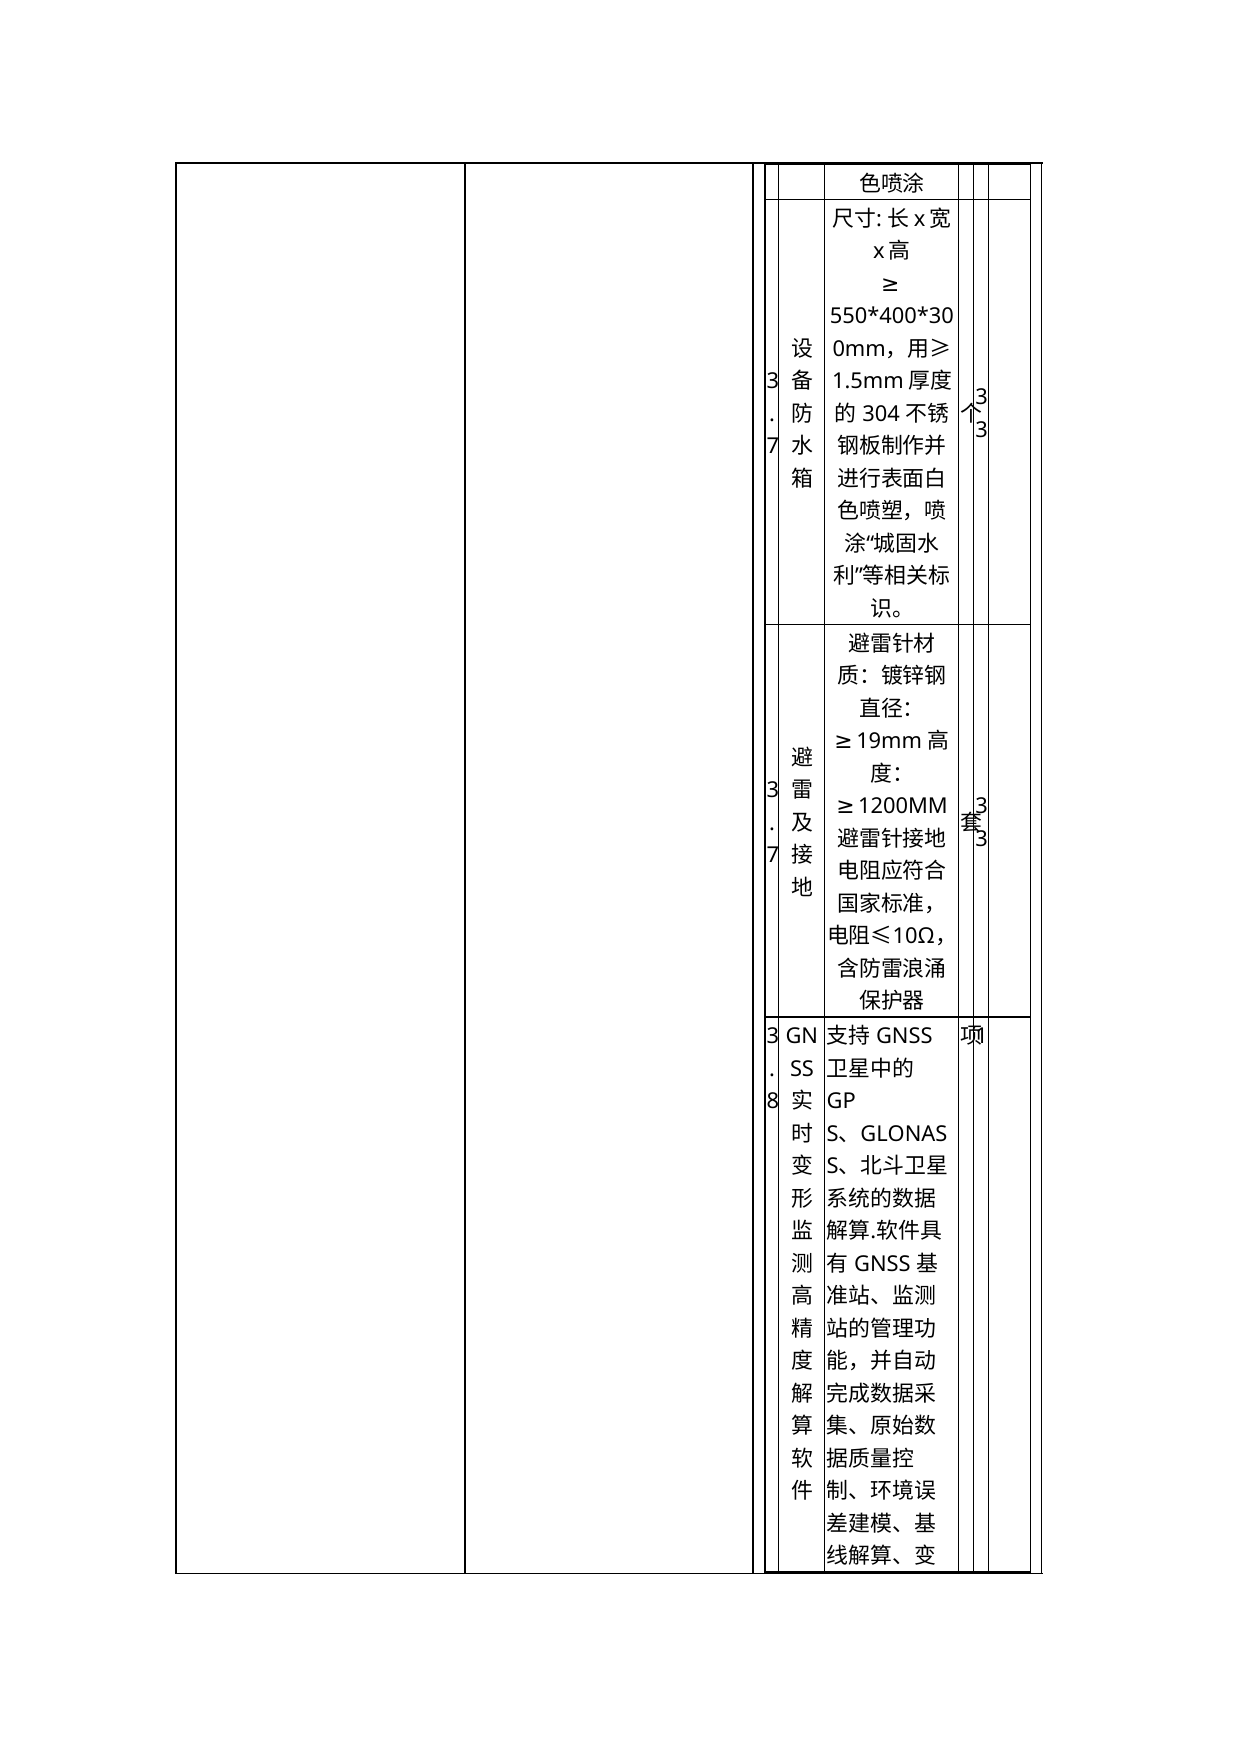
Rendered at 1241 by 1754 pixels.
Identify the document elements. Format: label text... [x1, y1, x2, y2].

table_cell [766, 1018, 778, 1571]
table_cell [779, 1018, 824, 1571]
table_cell [825, 165, 958, 199]
table_cell [466, 164, 752, 1572]
table_cell 3 [177, 164, 464, 1572]
table_cell [989, 1018, 1030, 1571]
table_cell [989, 165, 1030, 199]
table_cell [959, 625, 973, 1016]
table_cell [825, 625, 958, 1016]
table_cell [766, 625, 778, 1016]
table_cell [779, 200, 824, 624]
table_cell [974, 625, 988, 1016]
table_cell [974, 165, 988, 199]
table_cell [779, 165, 824, 199]
table_cell [1031, 164, 1041, 1572]
table_cell [754, 164, 764, 1572]
table_cell [959, 165, 973, 199]
table_cell [989, 625, 1030, 1016]
table_cell [959, 1018, 973, 1571]
table_cell [974, 200, 988, 624]
table_cell [825, 1018, 958, 1571]
table_cell [766, 165, 778, 199]
table_cell [959, 200, 973, 624]
table_cell [779, 625, 824, 1016]
table_cell [766, 200, 778, 624]
table_cell [825, 200, 958, 624]
table_cell [974, 1018, 988, 1571]
table_cell [989, 200, 1030, 624]
